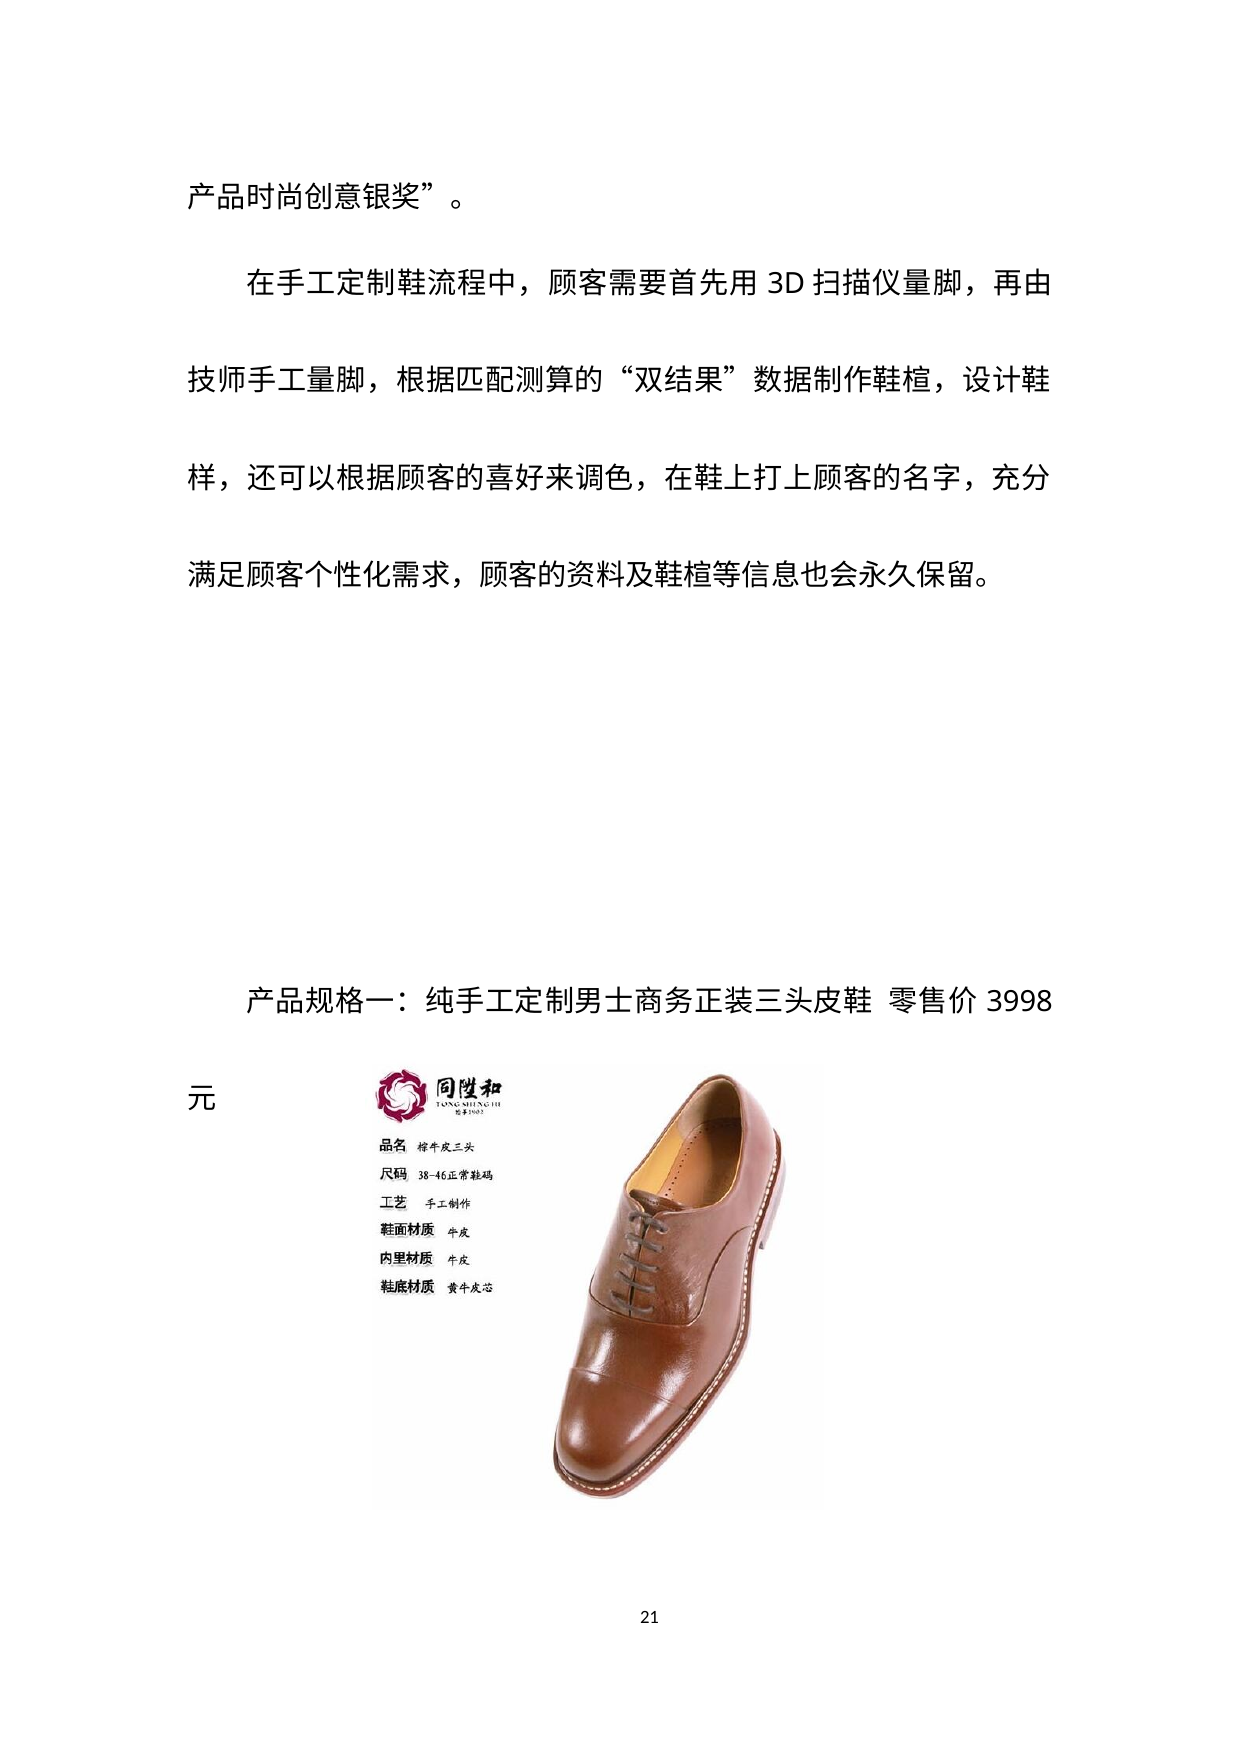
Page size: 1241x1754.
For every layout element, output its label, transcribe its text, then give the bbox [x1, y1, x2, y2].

picture [365, 1047, 824, 1510]
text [187, 162, 1053, 227]
text 在手工定制鞋流程中，顾客需要首先用 3D扫描仪量脚，再由技师手工量脚，根据匹配测算的“双结果”数据制作鞋楦，设计鞋样，还可以根据顾客的喜好来调色，在鞋上打上顾客的名字，充分满足顾客个性化需求，顾客的资料及鞋楦等信息也会永久保留。 [187, 248, 1053, 606]
text 产品规格一：纯手工定制男士商务正装三头皮鞋 零售价3998元 [187, 966, 1053, 1128]
